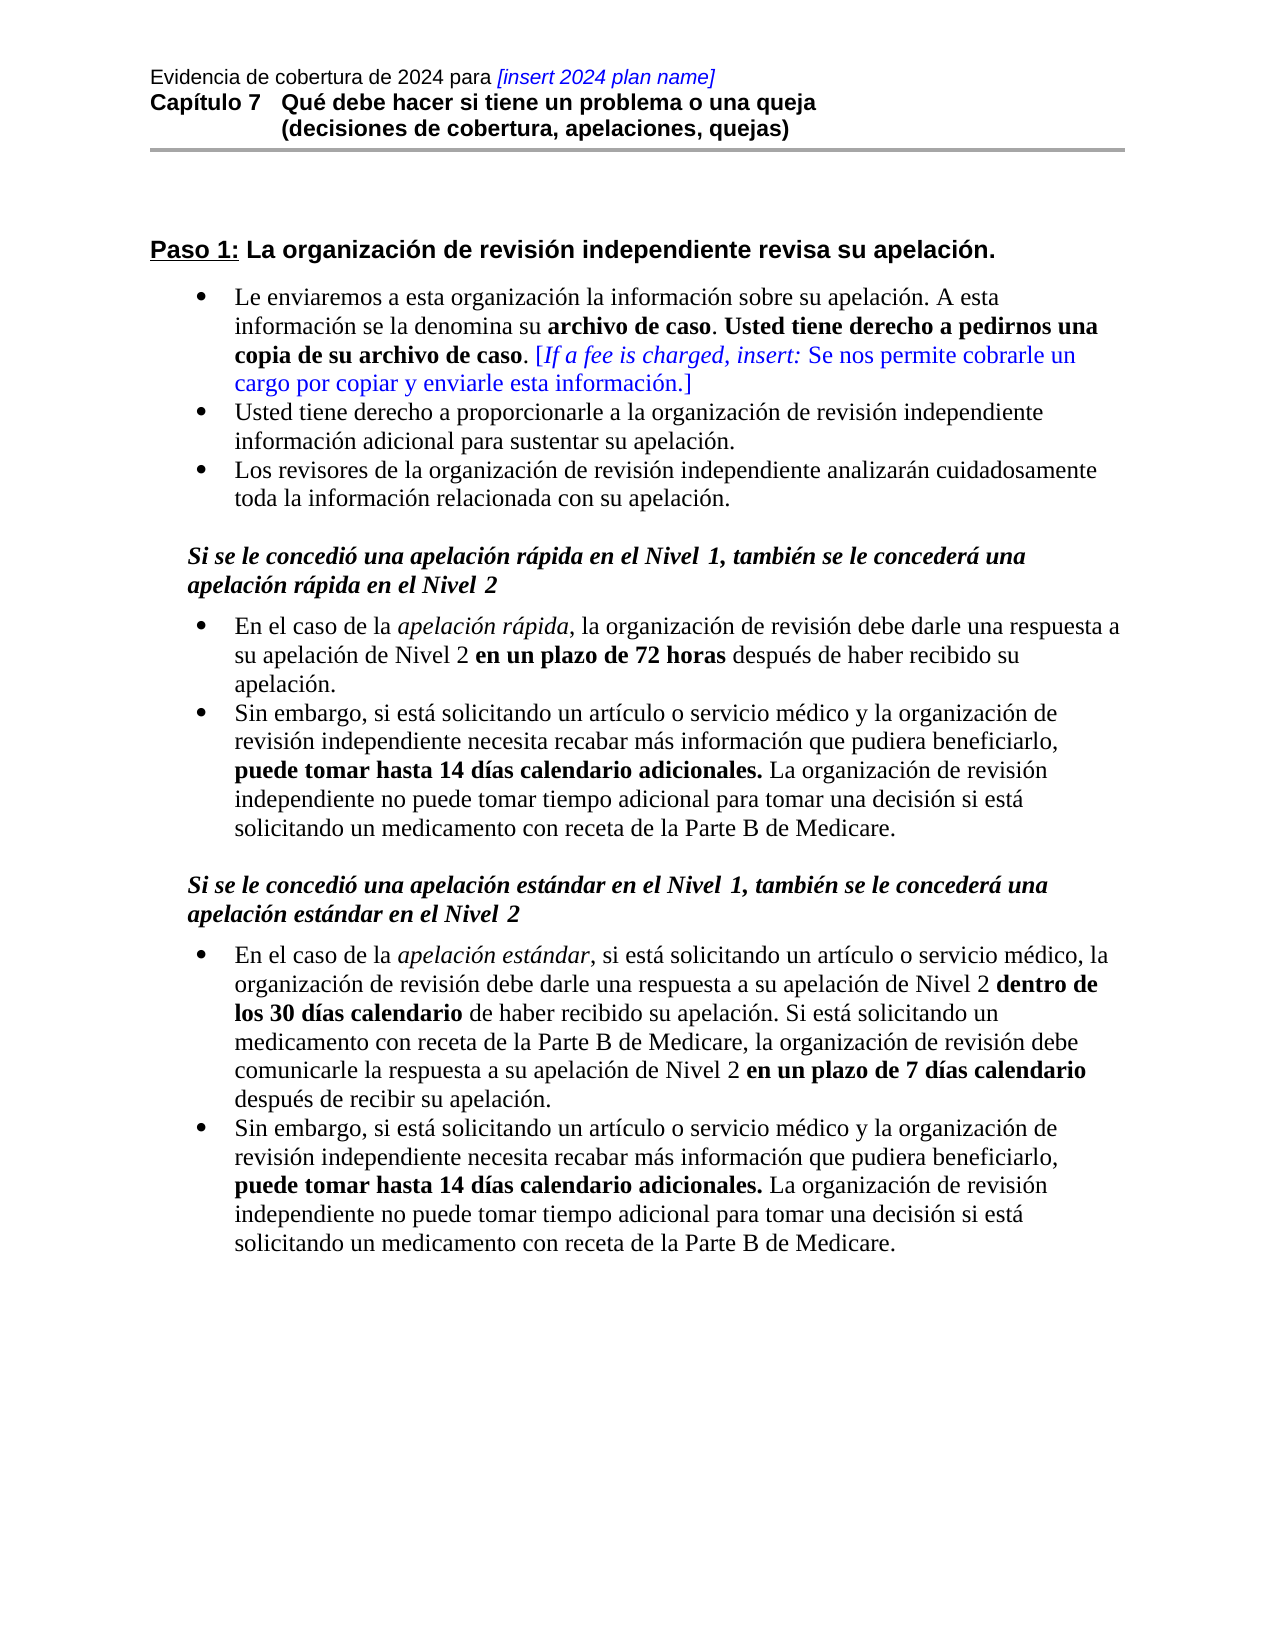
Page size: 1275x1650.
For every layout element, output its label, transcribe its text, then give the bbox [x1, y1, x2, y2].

list En el caso de la apelación rápida, la organización de revisión debe darle una respuesta a su apelación de Nivel 2 en un plazo de 72 horas después de haber recibido su apelación. [197, 636, 1125, 723]
list Le enviaremos a esta organización la información sobre su apelación. A esta información se la denomina su archivo de caso. Usted tiene derecho a pedirnos una copia de su archivo de caso. [If a fee is charged, insert: Se nos permite cobrarle un cargo por copiar y enviarle esta información.] [197, 282, 1125, 397]
list En el caso de la apelación estándar, si está solicitando un artículo o servicio médico, la organización de revisión debe darle una respuesta a su apelación de Nivel 2 dentro de los 30 días calendario de haber recibido su apelación. Si está solicitando un medicamento con receta de la Parte B de Medicare, la organización de revisión debe comunicarle la respuesta a su apelación de Nivel 2 en un plazo de 7 días calendario después de recibir su apelación. [197, 978, 1125, 1151]
list Los revisores de la organización de revisión independiente analizarán cuidadosamente toda la información relacionada con su apelación. [197, 480, 1125, 537]
list Sin embargo, si está solicitando un artículo o servicio médico y la organización de revisión independiente necesita recabar más información que pudiera beneficiarlo, puede tomar hasta 14 días calendario adicionales. La organización de revisión independiente no puede tomar tiempo adicional para tomar una decisión si está solicitando un medicamento con receta de la Parte B de Medicare. [197, 735, 1125, 879]
subtitle Si se le concedió una apelación rápida en el Nivel 1, también se le concederá una apelación rápida en el Nivel 2 [187, 566, 1125, 624]
subtitle Paso 1: La organización de revisión independiente revisa su apelación. [150, 235, 1125, 263]
list Sin embargo, si está solicitando un artículo o servicio médico y la organización de revisión independiente necesita recabar más información que pudiera beneficiarlo, puede tomar hasta 14 días calendario adicionales. La organización de revisión independiente no puede tomar tiempo adicional para tomar una decisión si está solicitando un medicamento con receta de la Parte B de Medicare. [197, 1163, 1125, 1307]
list Usted tiene derecho a proporcionarle a la organización de revisión independiente información adicional para sustentar su apelación. [197, 410, 1125, 467]
subtitle Si se le concedió una apelación estándar en el Nivel 1, también se le concederá una apelación estándar en el Nivel 2 [187, 908, 1125, 966]
